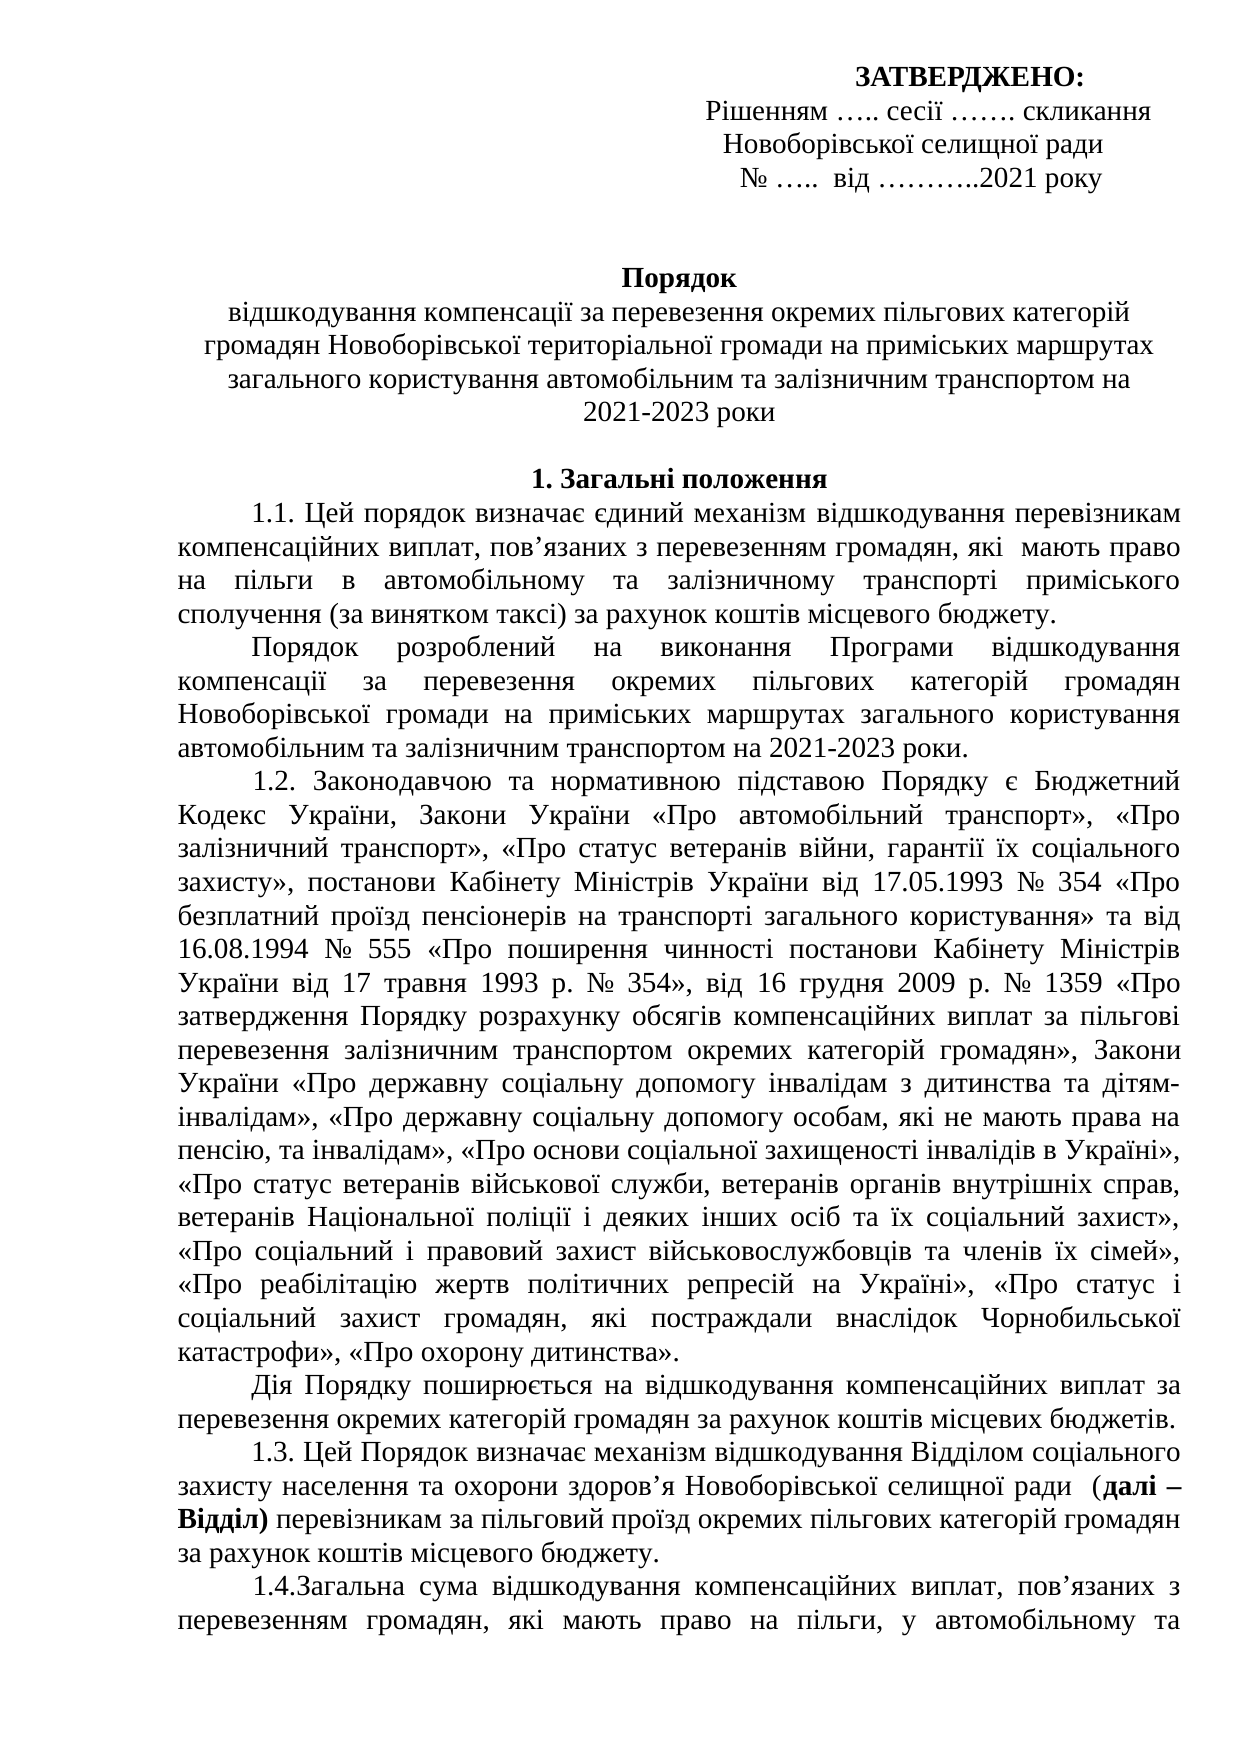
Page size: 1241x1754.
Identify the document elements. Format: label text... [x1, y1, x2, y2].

text ЗАТВЕРДЖЕНО: [767, 59, 1176, 93]
text Дія Порядку поширюється на відшкодування компенсаційних виплат за перевезення окремих категорій громадян за рахунок коштів місцевих бюджетів. [177, 1367, 1181, 1434]
text 2021-2023 роки [177, 394, 1181, 428]
text 1.3. Цей Порядок визначає механізм відшкодування Відділом соціального захисту населення та охорони здоров’я Новоборівської селищної ради (далі – Відділ) перевізникам за пільговий проїзд окремих пільгових категорій громадян за рахунок коштів місцевого бюджету. [177, 1434, 1181, 1568]
text відшкодування компенсації за перевезення окремих пільгових категорій громадян Новоборівської територіальної громади на приміських маршрутах загального користування автомобільним та залізничним транспортом на [177, 294, 1181, 394]
text Новоборівської селищної ради [620, 126, 1176, 160]
title Порядок [177, 260, 1181, 294]
text 1. Загальні положення [177, 462, 1181, 495]
text Порядок розроблений на виконання Програми відшкодування компенсації за перевезення окремих пільгових категорій громадян Новоборівської громади на приміських маршрутах загального користування автомобільним та залізничним транспортом на 2021-2023 роки. [177, 629, 1181, 763]
text Рішенням ….. сесії ……. скликання [177, 93, 1176, 126]
text 1.1. Цей порядок визначає єдиний механізм відшкодування перевізникам компенсаційних виплат, пов’язаних з перевезенням громадян, які мають право на пільги в автомобільному та залізничному транспорті приміського сполучення (за винятком таксі) за рахунок коштів місцевого бюджету. [177, 495, 1181, 629]
text № ….. від ………..2021 року [177, 160, 1176, 193]
text 1.2. Законодавчою та нормативною підставою Порядку є Бюджетний Кодекс України, Закони України «Про автомобільний транспорт», «Про залізничний транспорт», «Про статус ветеранів війни, гарантії їх соціального захисту», постанови Кабінету Міністрів України від 17.05.1993 № 354 «Про безплатний проїзд пенсіонерів на транспорті загального користування» та від 16.08.1994 № 555 «Про поширення чинності постанови Кабінету Міністрів України від 17 травня 1993 р. № 354», від 16 грудня 2009 р. № 1359 «Про затвердження Порядку розрахунку обсягів компенсаційних виплат за пільгові перевезення залізничним транспортом окремих категорій громадян», Закони України «Про державну соціальну допомогу інвалідам з дитинства та дітям-інвалідам», «Про державну соціальну допомогу особам, які не мають права на пенсію, та інвалідам», «Про основи соціальної захищеності інвалідів в Україні», «Про статус ветеранів військової служби, ветеранів органів внутрішніх справ, ветеранів Національної поліції і деяких інших осіб та їх соціальний захист», «Про соціальний і правовий захист військовослужбовців та членів їх сімей», «Про реабілітацію жертв політичних репресій на Україні», «Про статус і соціальний захист громадян, які постраждали внаслідок Чорнобильської катастрофи», «Про охорону дитинства». [177, 763, 1181, 1367]
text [177, 1568, 1181, 1636]
